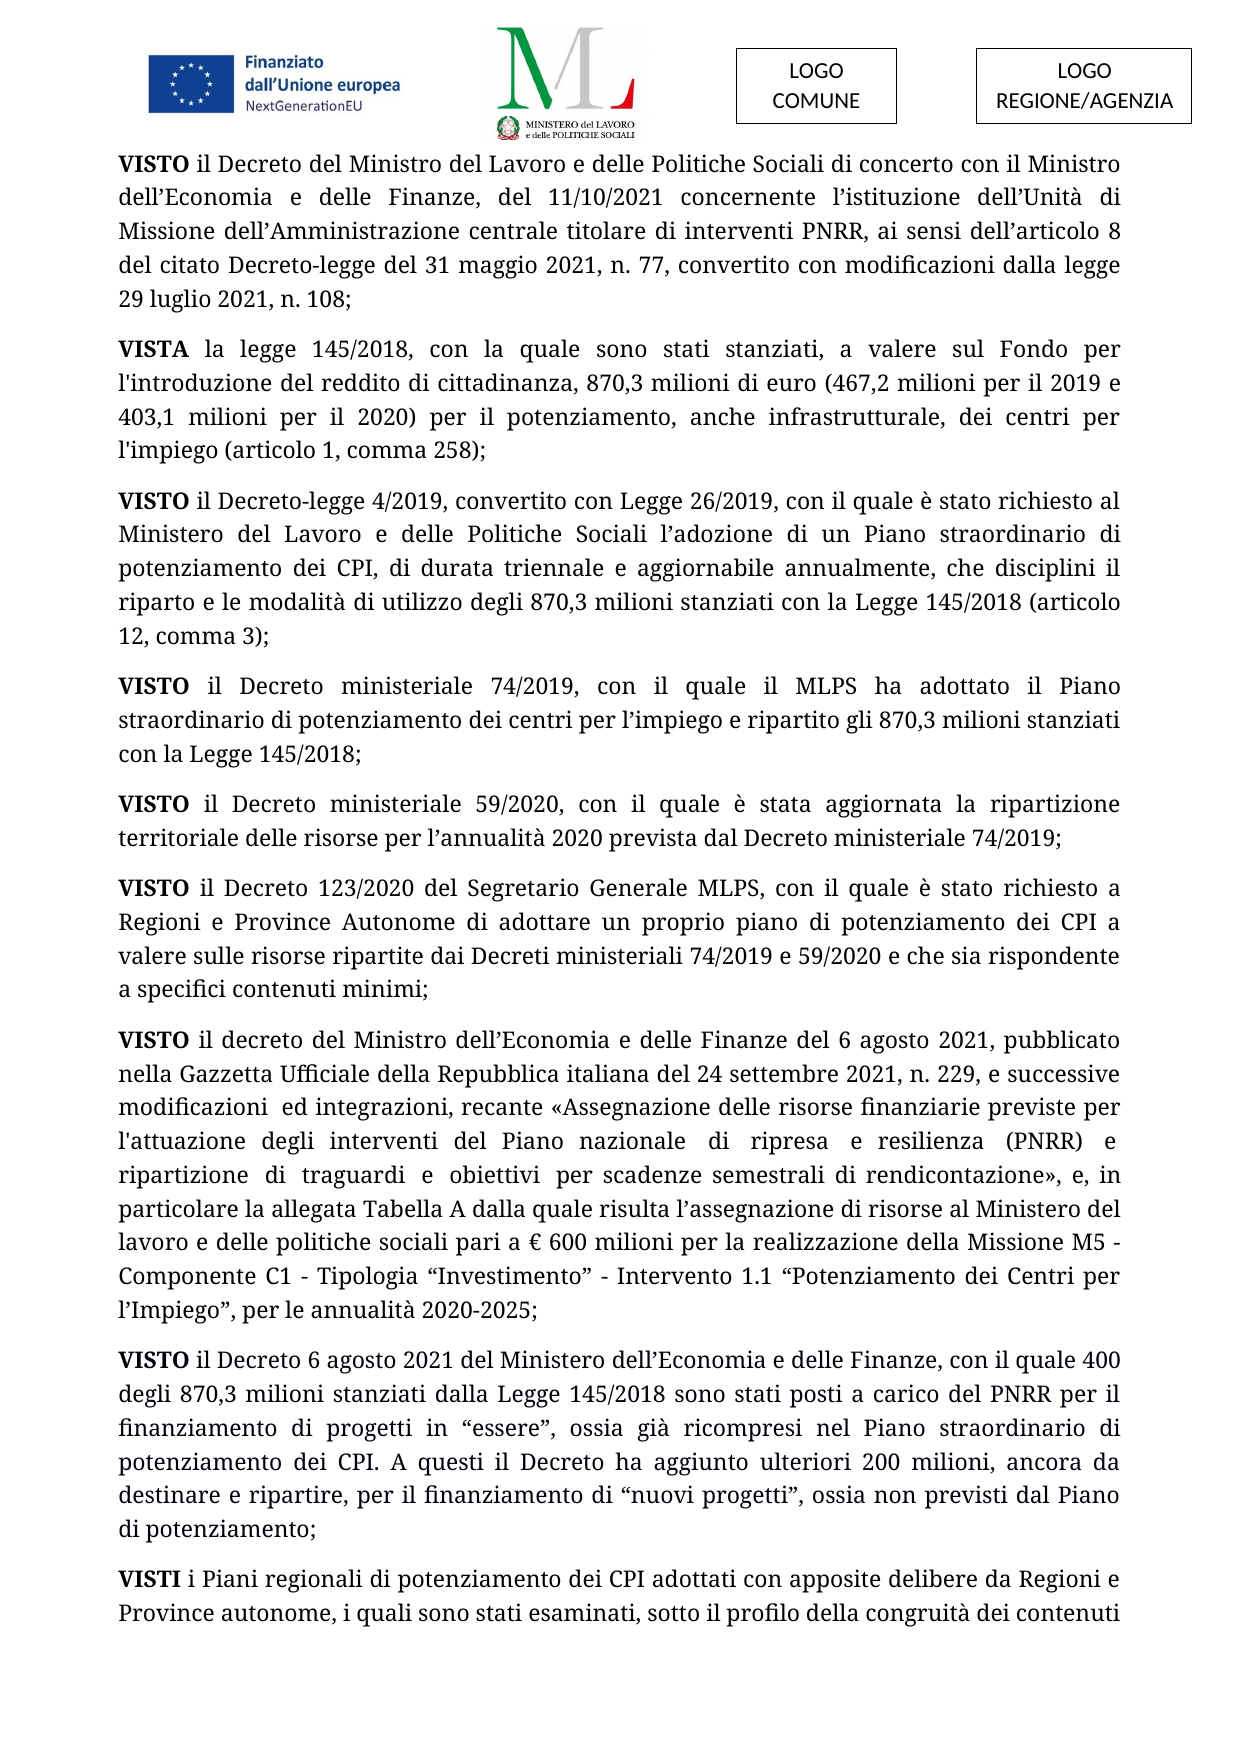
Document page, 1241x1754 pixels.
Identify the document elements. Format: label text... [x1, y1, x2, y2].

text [118, 1563, 1122, 1628]
picture [478, 26, 651, 139]
text VISTO il Decreto del Ministro del Lavoro e delle Politiche Sociali di concerto con il Ministro dell’Economia e delle Finanze, del 11/10/2021 concernente l’istituzione dell’Unità di Missione dell’Amministrazione centrale titolare di interventi PNRR, ai sensi dell’articolo 8 del citato Decreto-legge del 31 maggio 2021, n. 77, convertito con modificazioni dalla legge 29 luglio 2021, n. 108; [118, 148, 1122, 314]
text VISTO il decreto del Ministro dell’Economia e delle Finanze del 6 agosto 2021, pubblicato nella Gazzetta Ufficiale della Repubblica italiana del 24 settembre 2021, n. 229, e successive modificazioni ed integrazioni, recante «Assegnazione delle risorse finanziarie previste per l'attuazione degli interventi del Piano nazionale di ripresa e resilienza (PNRR) e ripartizione di traguardi e obiettivi per scadenze semestrali di rendicontazione», e, in particolare la allegata Tabella A dalla quale risulta l’assegnazione di risorse al Ministero del lavoro e delle politiche sociali pari a € 600 milioni per la realizzazione della Missione M5 - Componente C1 - Tipologia “Investimento” - Intervento 1.1 “Potenziamento dei Centri per l’Impiego”, per le annualità 2020-2025; [118, 1024, 1122, 1325]
text VISTO il Decreto ministeriale 74/2019, con il quale il MLPS ha adottato il Piano straordinario di potenziamento dei centri per l’impiego e ripartito gli 870,3 milioni stanziati con la Legge 145/2018; [118, 670, 1122, 769]
picture [147, 48, 407, 115]
text VISTO il Decreto ministeriale 59/2020, con il quale è stata aggiornata la ripartizione territoriale delle risorse per l’annualità 2020 prevista dal Decreto ministeriale 74/2019; [118, 788, 1122, 853]
text VISTA la legge 145/2018, con la quale sono stati stanziati, a valere sul Fondo per l'introduzione del reddito di cittadinanza, 870,3 milioni di euro (467,2 milioni per il 2019 e 403,1 milioni per il 2020) per il potenziamento, anche infrastrutturale, dei centri per l'impiego (articolo 1, comma 258); [118, 333, 1122, 466]
text VISTO il Decreto 6 agosto 2021 del Ministero dell’Economia e delle Finanze, con il quale 400 degli 870,3 milioni stanziati dalla Legge 145/2018 sono stati posti a carico del PNRR per il finanziamento di progetti in “essere”, ossia già ricompresi nel Piano straordinario di potenziamento dei CPI. A questi il Decreto ha aggiunto ulteriori 200 milioni, ancora da destinare e ripartire, per il finanziamento di “nuovi progetti”, ossia non previsti dal Piano di potenziamento; [118, 1344, 1122, 1544]
text VISTO il Decreto 123/2020 del Segretario Generale MLPS, con il quale è stato richiesto a Regioni e Province Autonome di adottare un proprio piano di potenziamento dei CPI a valere sulle risorse ripartite dai Decreti ministeriali 74/2019 e 59/2020 e che sia rispondente a specifici contenuti minimi; [118, 872, 1122, 1005]
text VISTO il Decreto-legge 4/2019, convertito con Legge 26/2019, con il quale è stato richiesto al Ministero del Lavoro e delle Politiche Sociali l’adozione di un Piano straordinario di potenziamento dei CPI, di durata triennale e aggiornabile annualmente, che disciplini il riparto e le modalità di utilizzo degli 870,3 milioni stanziati con la Legge 145/2018 (articolo 12, comma 3); [118, 485, 1122, 651]
